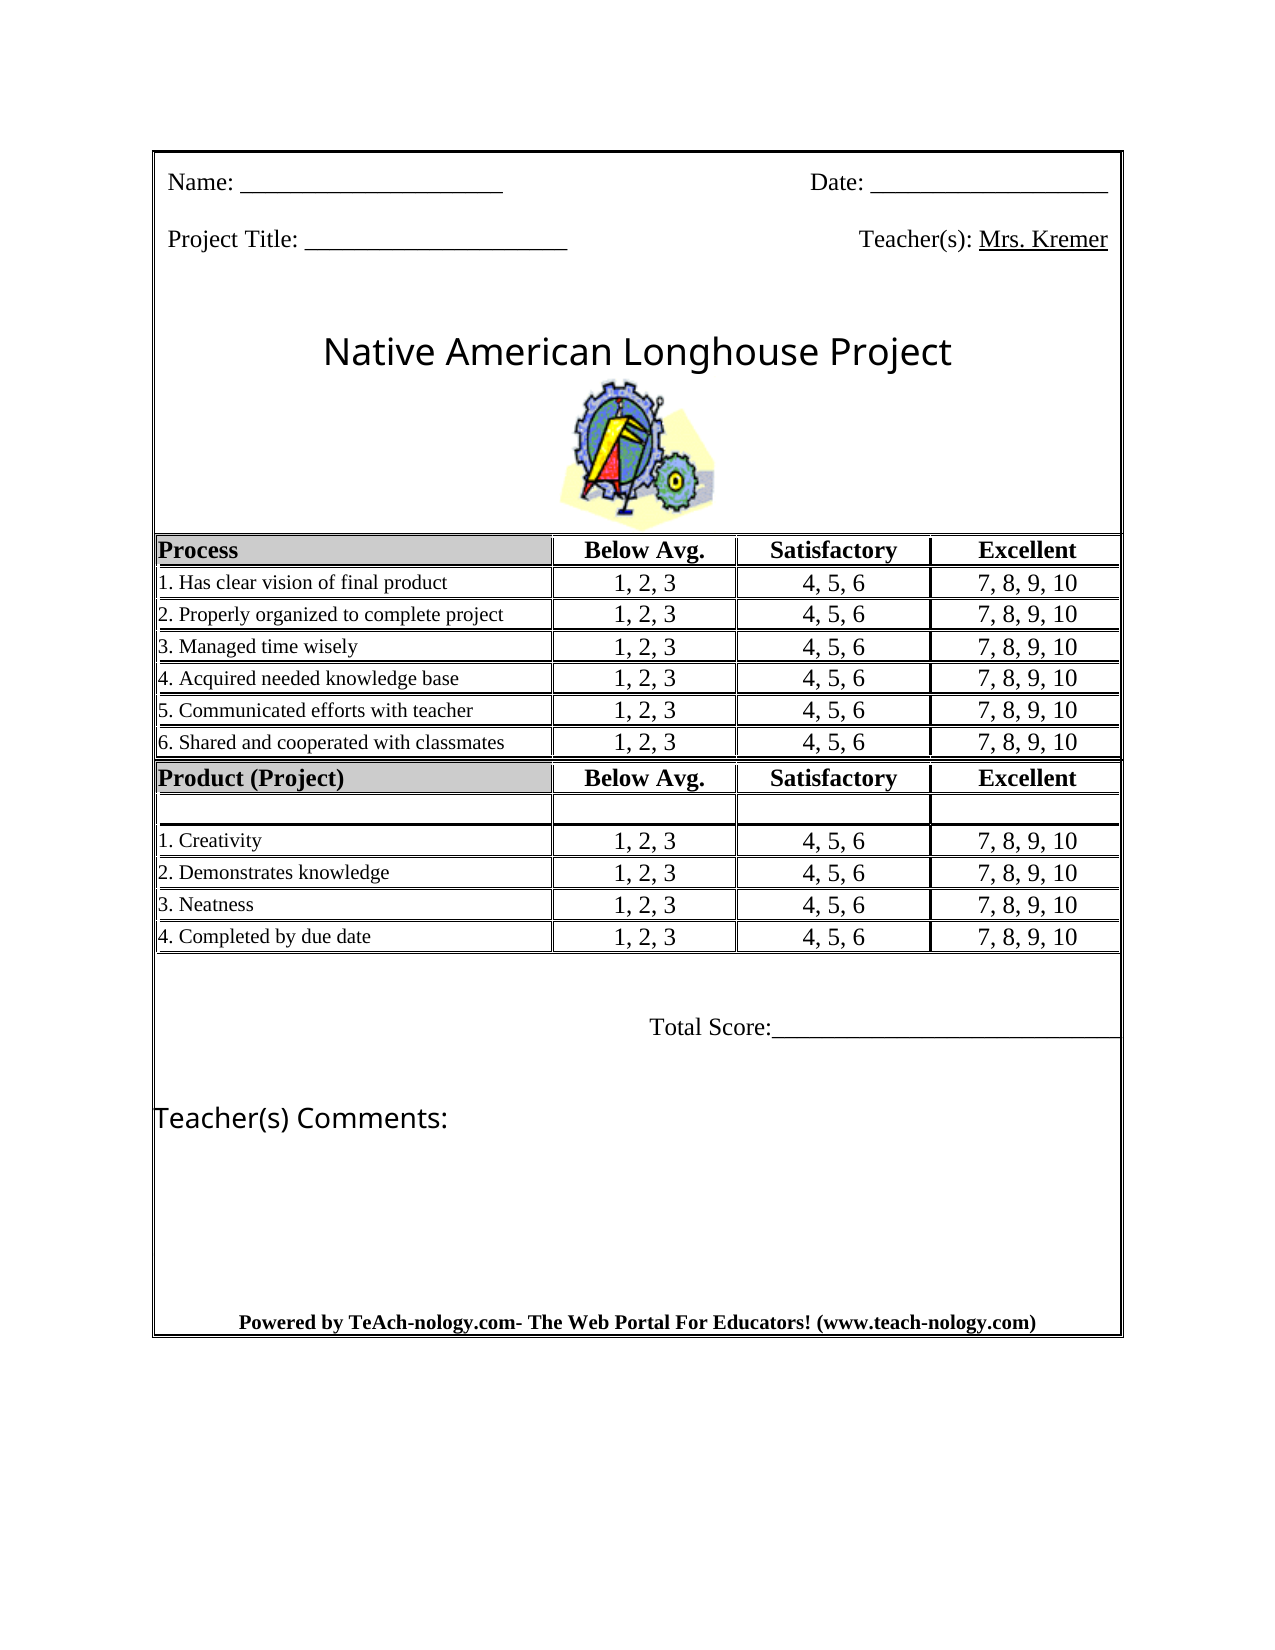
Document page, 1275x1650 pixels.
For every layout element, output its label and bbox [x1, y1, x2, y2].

table_header [157, 536, 1120, 756]
table_header [155, 763, 1120, 1334]
table_header [155, 153, 1120, 533]
picture [559, 376, 716, 533]
